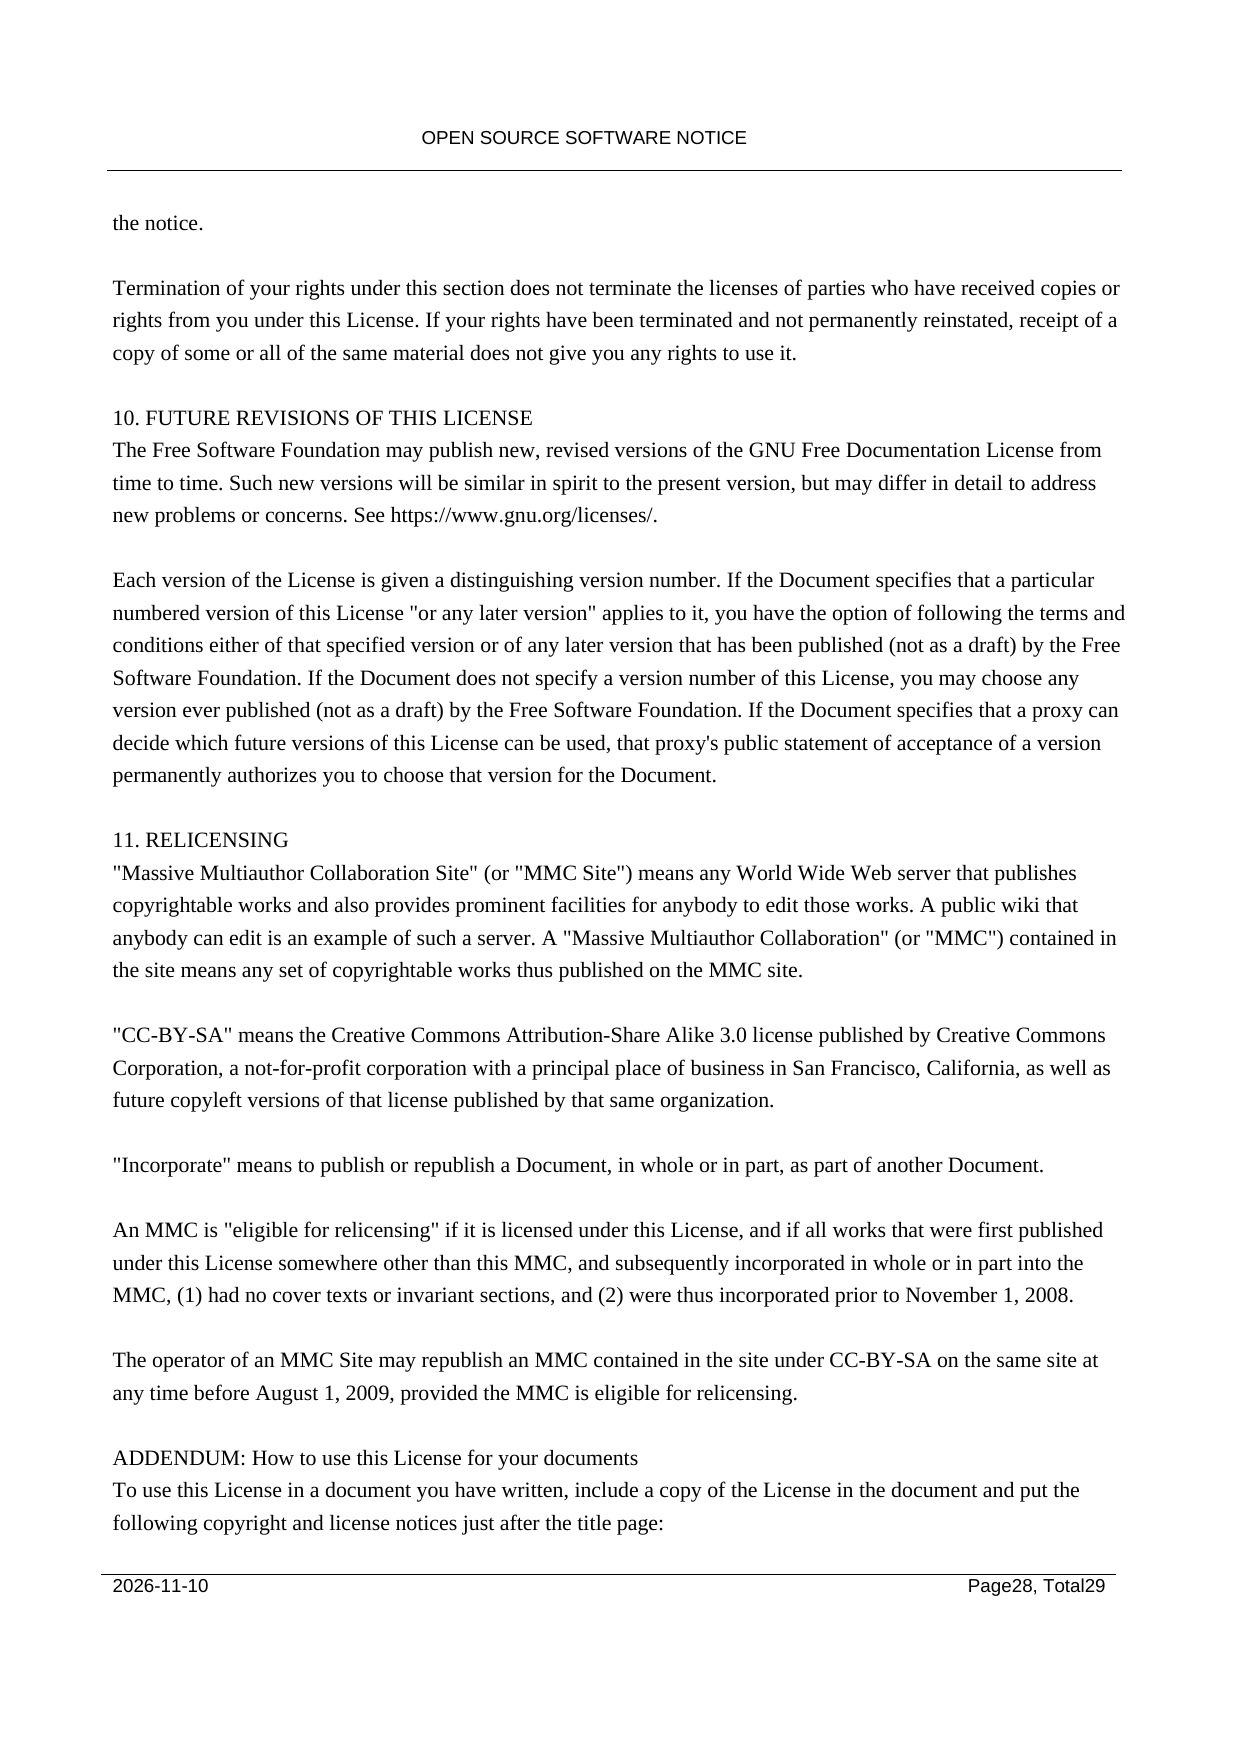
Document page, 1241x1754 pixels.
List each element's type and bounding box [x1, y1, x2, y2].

text [112, 206, 1128, 1539]
